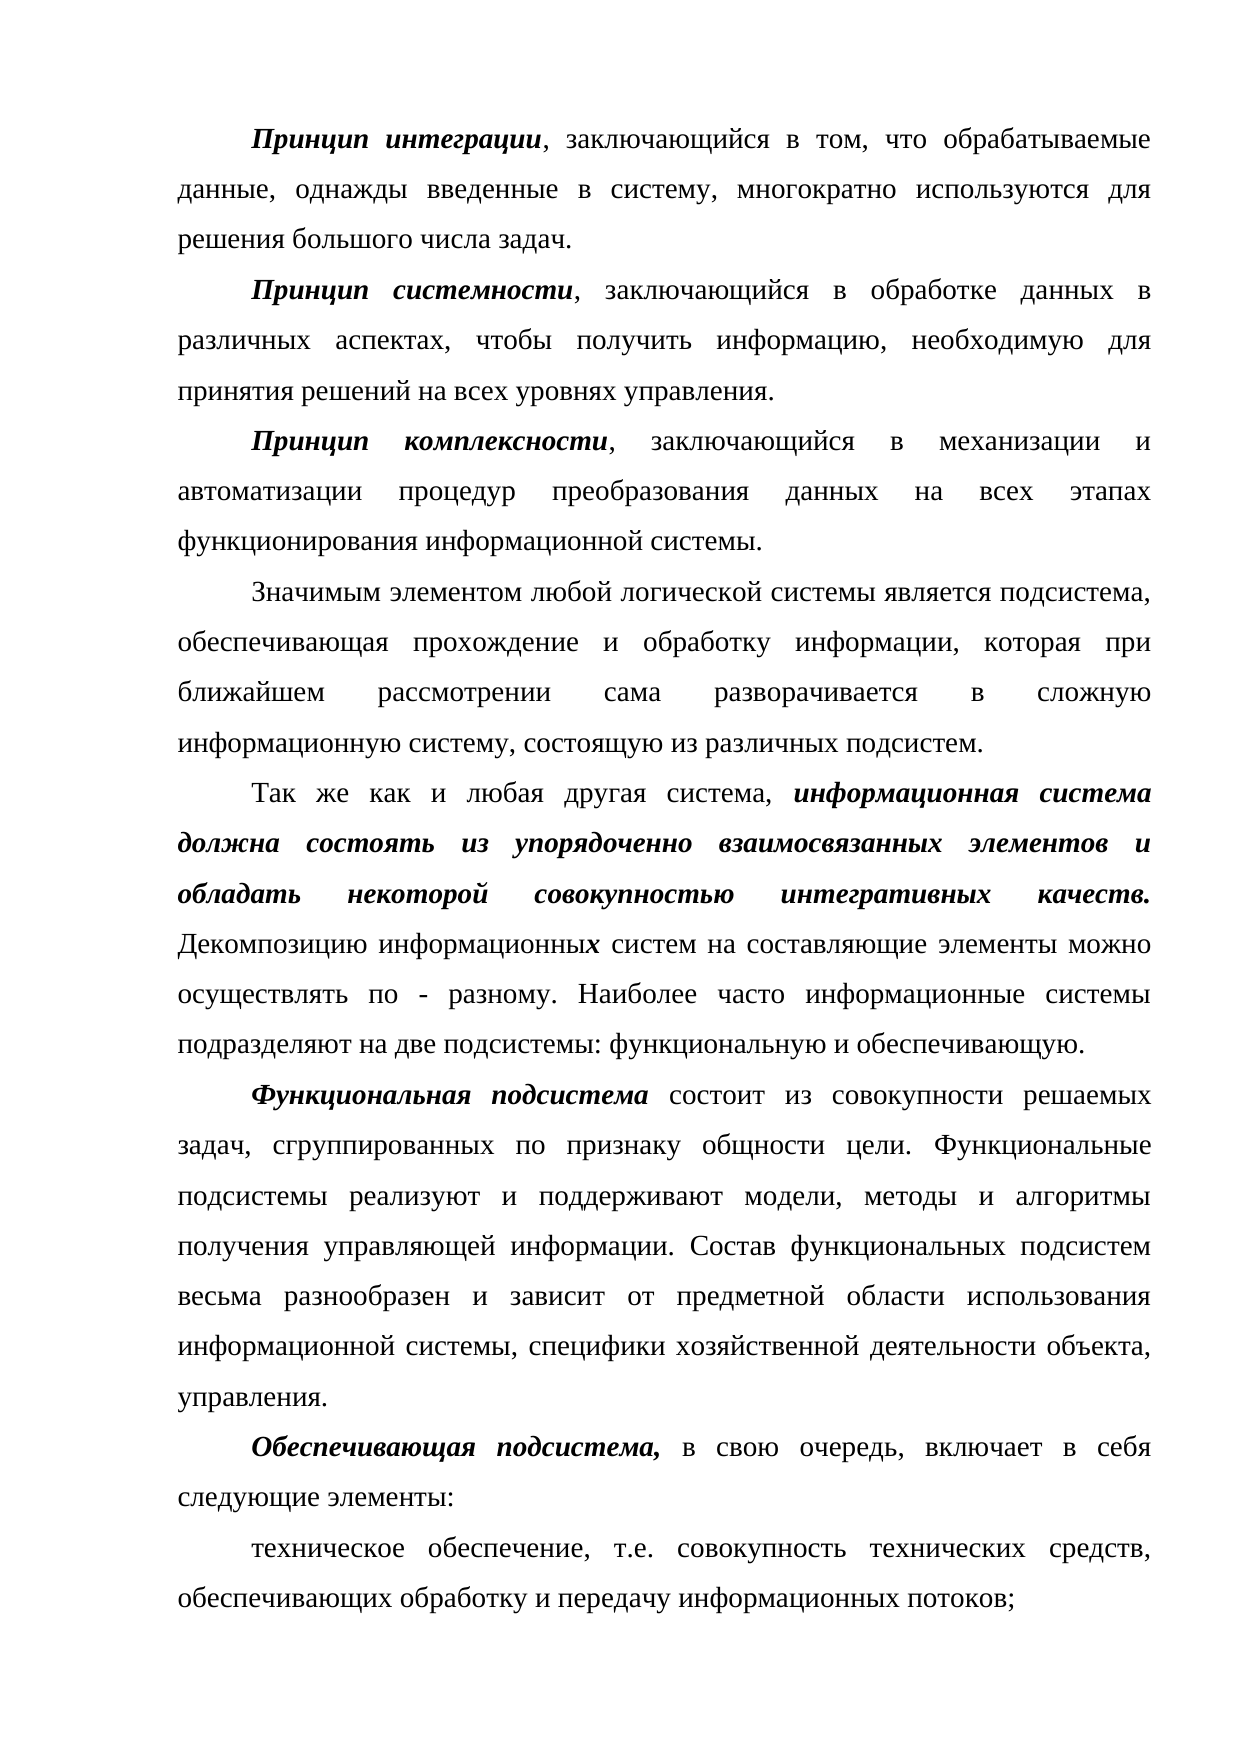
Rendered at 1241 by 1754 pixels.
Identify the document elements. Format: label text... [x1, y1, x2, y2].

text Принцип комплексности, заключающийся в механизации и автоматизации процедур преобразования данных на всех этапах функционирования информационной системы. [177, 423, 1152, 557]
text Принцип системности, заключающийся в обработке данных в различных аспектах, чтобы получить информацию, необходимую для принятия решений на всех уровнях управления. [177, 272, 1152, 406]
text Функциональная подсистема состоит из совокупности решаемых задач, сгруппированных по признаку общности цели. Функциональные подсистемы реализуют и поддерживают модели, методы и алгоритмы получения управляющей информации. Состав функциональных подсистем весьма разнообразен и зависит от предметной области использования информационной системы, специфики хозяйственной деятельности объекта, управления. [177, 1077, 1152, 1412]
text Обеспечивающая подсистема, в свою очередь, включает в себя следующие элементы: [177, 1429, 1152, 1513]
text Значимым элементом любой логической системы является подсистема, обеспечивающая прохождение и обработку информации, которая при ближайшем рассмотрении сама разворачивается в сложную информационную систему, состоящую из различных подсистем. [177, 574, 1152, 758]
text Так же как и любая другая система, информационная система должна состоять из упорядоченно взаимосвязанных элементов и обладать некоторой совокупностью интегративных качеств. Декомпозицию информационных систем на составляющие элементы можно осуществлять по - разному. Наиболее часто информационные системы подразделяют на две подсистемы: функциональную и обеспечивающую. [177, 775, 1152, 1060]
text техническое обеспечение, т.е. совокупность технических средств, обеспечивающих обработку и передачу информационных потоков; [177, 1530, 1152, 1614]
text Принцип интеграции, заключающийся в том, что обрабатываемые данные, однажды введенные в систему, многократно используются для решения большого числа задач. [177, 121, 1152, 255]
